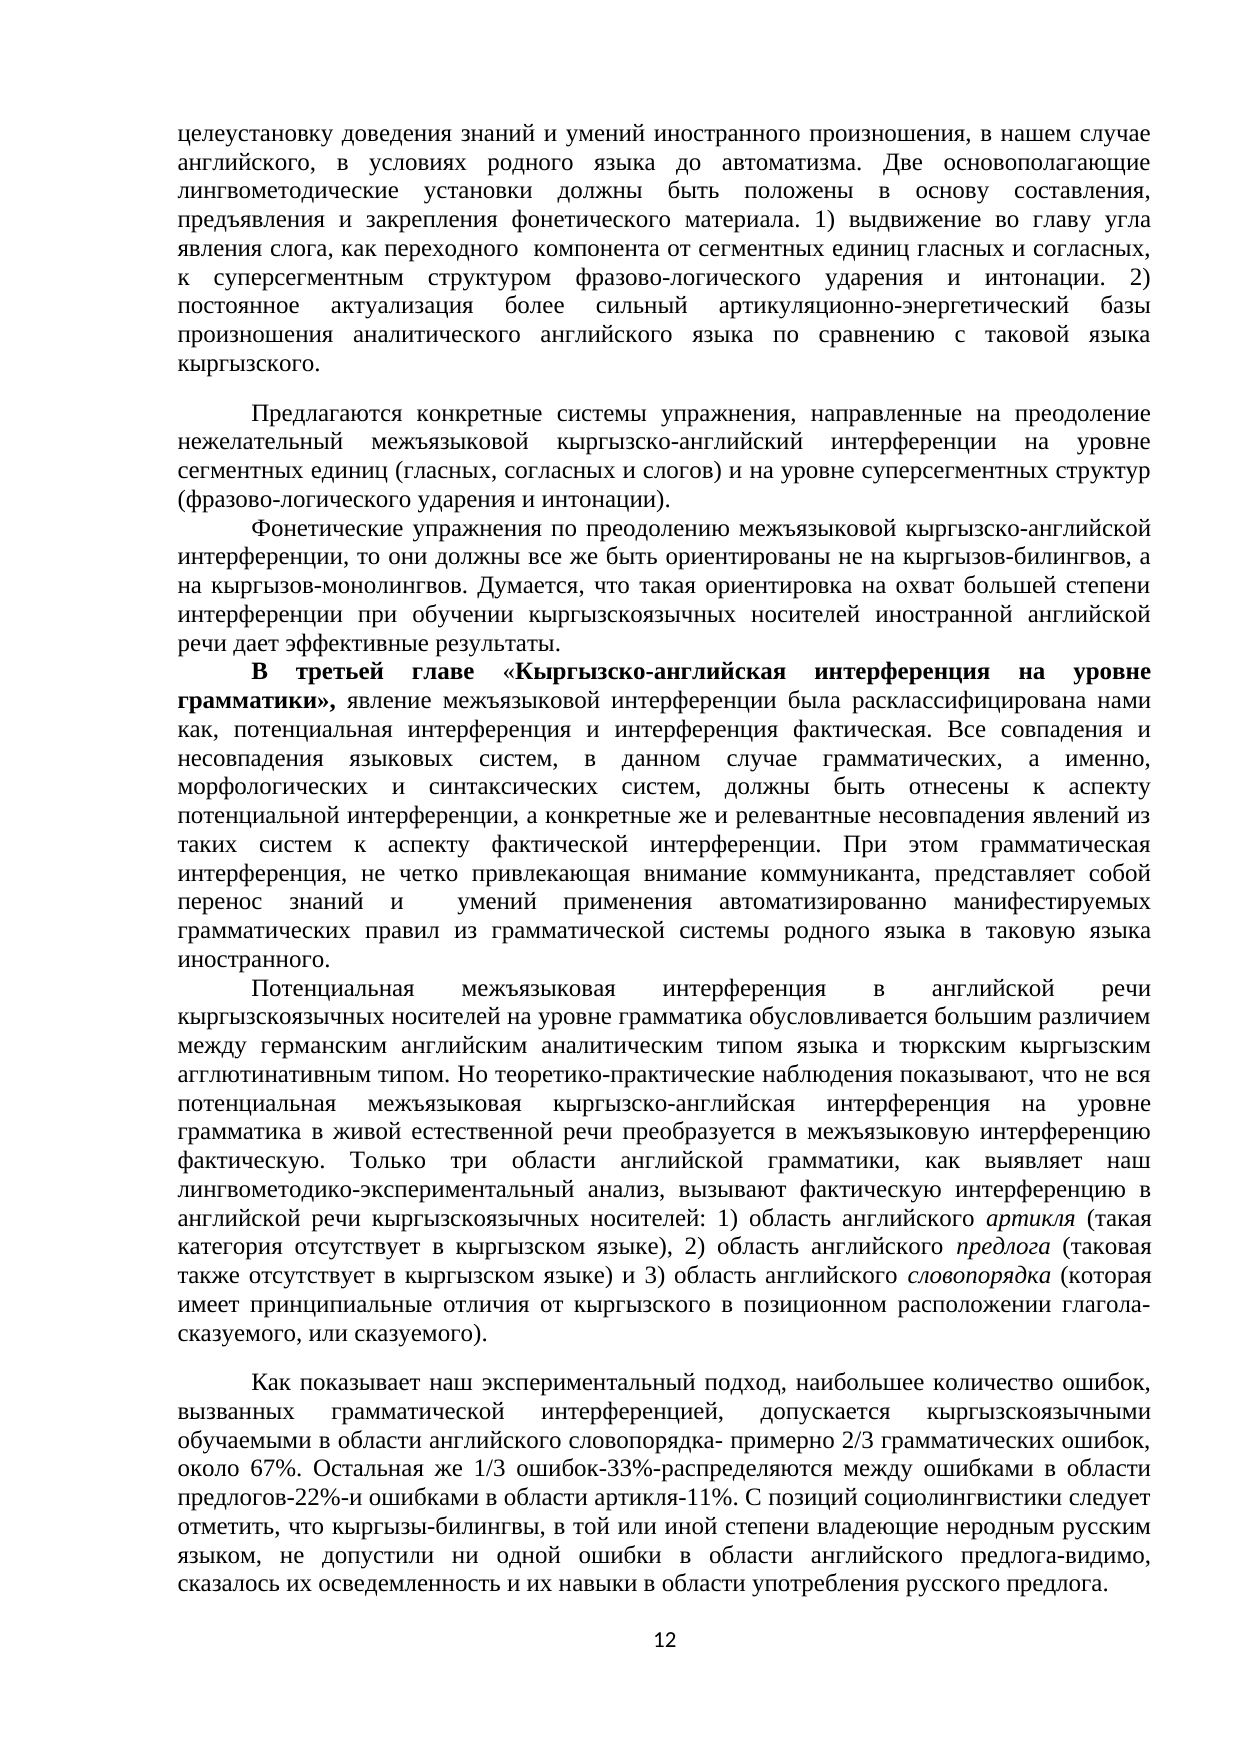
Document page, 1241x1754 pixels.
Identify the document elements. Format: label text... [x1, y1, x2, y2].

text Потенциальная межъязыковая интерференция в английской речи кыргызскоязычных носителей на уровне грамматика обусловливается большим различием между германским английским аналитическим типом языка и тюркским кыргызским агглютинативным типом. Но теоретико-практические наблюдения показывают, что не вся потенциальная межъязыковая кыргызско-английская интерференция на уровне грамматика в живой естественной речи преобразуется в межъязыковую интерференцию фактическую. Только три области английской грамматики, как выявляет наш лингвометодико-экспериментальный анализ, вызывают фактическую интерференцию в английской речи кыргызскоязычных носителей: 1) область английского артикля (такая категория отсутствует в кыргызском языке), 2) область английского предлога (таковая также отсутствует в кыргызском языке) и 3) область английского словопорядка (которая имеет принципиальные отличия от кыргызского в позиционном расположении глагола-сказуемого, или сказуемого). [177, 973, 1152, 1346]
text Как показывает наш экспериментальный подход, наибольшее количество ошибок, вызванных грамматической интерференцией, допускается кыргызскоязычными обучаемыми в области английского словопорядка- примерно 2/3 грамматических ошибок, около 67%. Остальная же 1/3 ошибок-33%-распределяются между ошибками в области предлогов-22%-и ошибками в области артикля-11%. С позиций социолингвистики следует отметить, что кыргызы-билингвы, в той или иной степени владеющие неродным русским языком, не допустили ни одной ошибки в области английского предлога-видимо, сказалось их осведемленность и их навыки в области употребления русского предлога. [177, 1367, 1152, 1597]
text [177, 118, 1152, 377]
text Предлагаются конкретные системы упражнения, направленные на преодоление нежелательный межъязыковой кыргызско-английский интерференции на уровне сегментных единиц (гласных, согласных и слогов) и на уровне суперсегментных структур (фразово-логического ударения и интонации). [177, 398, 1152, 513]
text Фонетические упражнения по преодолению межъязыковой кыргызско-английской интерференции, то они должны все же быть ориентированы не на кыргызов-билингвов, а на кыргызов-монолингвов. Думается, что такая ориентировка на охват большей степени интерференции при обучении кыргызскоязычных носителей иностранной английской речи дает эффективные результаты. [177, 513, 1152, 656]
text В третьей главе «Кыргызско-английская интерференция на уровне грамматики», явление межъязыковой интерференции была расклассифицирована нами как, потенциальная интерференция и интерференция фактическая. Все совпадения и несовпадения языковых систем, в данном случае грамматических, а именно, морфологических и синтаксических систем, должны быть отнесены к аспекту потенциальной интерференции, а конкретные же и релевантные несовпадения явлений из таких систем к аспекту фактической интерференции. При этом грамматическая интерференция, не четко привлекающая внимание коммуниканта, представляет собой перенос знаний и умений применения автоматизированно манифестируемых грамматических правил из грамматической системы родного языка в таковую языка иностранного. [177, 656, 1152, 973]
